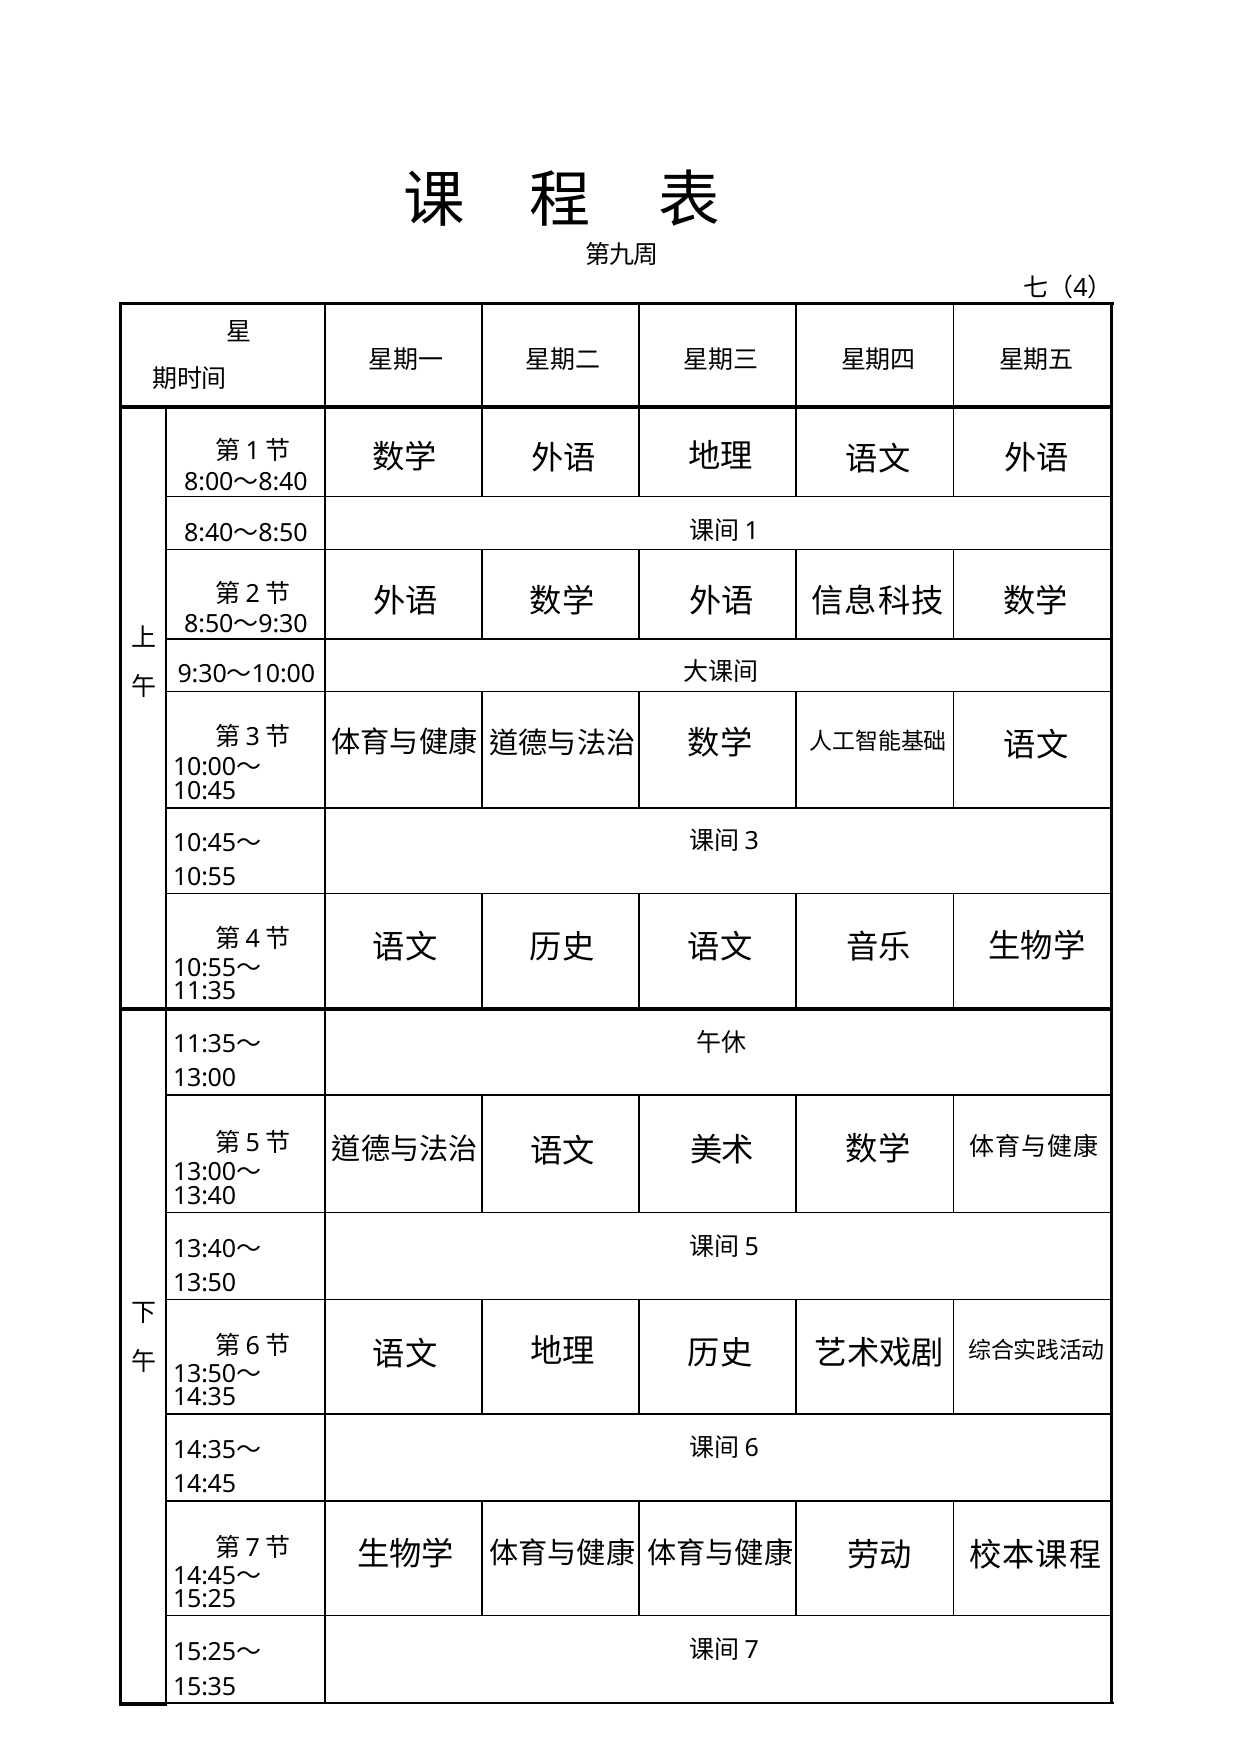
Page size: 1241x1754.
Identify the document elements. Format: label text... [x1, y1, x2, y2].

table_cell 音乐 [797, 894, 953, 1007]
table_cell 语文 [640, 894, 795, 1007]
table_cell 第1节 8:00～8:40 [167, 409, 324, 496]
table_cell 11:35～13:00 [167, 1011, 324, 1094]
table_cell 地理 [483, 1300, 638, 1413]
table_cell 第5节 13:00～13:40 [167, 1096, 324, 1212]
table_cell 人工智能基础 [797, 692, 953, 807]
table_cell 课间5 [326, 1213, 1110, 1298]
table_cell 外语 [326, 550, 481, 638]
table_header 星期一 [326, 305, 481, 405]
table_cell 语文 [326, 894, 481, 1007]
table_cell 数学 [640, 692, 795, 807]
table_cell 道德与法治 [326, 1096, 481, 1212]
table_cell 信息科技 [797, 550, 953, 638]
table_header 星期四 [797, 305, 953, 405]
table_cell 15:25～15:35 [167, 1616, 324, 1702]
table_cell 第6节 13:50～14:35 [167, 1300, 324, 1413]
table_cell 下 午 [122, 1011, 165, 1702]
text 第九周 [585, 237, 1116, 271]
table_cell 14:35～14:45 [167, 1415, 324, 1500]
table_cell 历史 [640, 1300, 795, 1413]
table_cell 外语 [954, 409, 1110, 496]
table_cell 课间1 [326, 497, 1110, 548]
table_cell 外语 [483, 409, 638, 496]
table_cell 第7节 14:45～15:25 [167, 1502, 324, 1614]
table_cell 体育与健康 [483, 1502, 638, 1614]
table_cell 10:45～10:55 [167, 809, 324, 893]
table_cell 第2节 8:50～9:30 [167, 550, 324, 638]
table_cell 美术 [640, 1096, 795, 1212]
table_cell 艺术戏剧 [797, 1300, 953, 1413]
table_cell 语文 [797, 409, 953, 496]
table_cell 数学 [797, 1096, 953, 1212]
table_cell 语文 [954, 692, 1110, 807]
table_header 星期三 [640, 305, 795, 405]
table_cell 大课间 [326, 640, 1110, 691]
table_cell 午休 [326, 1011, 1110, 1094]
table_cell 道德与法治 [483, 692, 638, 807]
table_cell 数学 [326, 409, 481, 496]
table_cell 13:40～13:50 [167, 1213, 324, 1298]
table_cell 体育与健康 [640, 1502, 795, 1614]
table_cell 劳动 [797, 1502, 953, 1614]
table_cell 外语 [640, 550, 795, 638]
table_cell 课间6 [326, 1415, 1110, 1500]
table_cell 语文 [483, 1096, 638, 1212]
table_cell 地理 [640, 409, 795, 496]
table_cell 生物学 [326, 1502, 481, 1614]
text 七（4） [120, 275, 1112, 302]
text 课 程 表 [403, 159, 1116, 237]
table_cell 校本课程 [954, 1502, 1110, 1614]
table_cell 综合实践活动 [954, 1300, 1110, 1413]
table_header 星期二 [483, 305, 638, 405]
table_cell 语文 [326, 1300, 481, 1413]
table_cell 8:40～8:50 [167, 497, 324, 548]
table_cell 数学 [954, 550, 1110, 638]
table_cell 数学 [483, 550, 638, 638]
table_cell 第3节 10:00～10:45 [167, 692, 324, 807]
table_cell 课间3 [326, 809, 1110, 893]
table_cell 第4节 10:55～11:35 [167, 894, 324, 1007]
table_cell 体育与健康 [326, 692, 481, 807]
table_cell 9:30～10:00 [167, 640, 324, 691]
table_cell 课间7 [326, 1616, 1110, 1702]
table_cell 生物学 [954, 894, 1110, 1007]
table_cell 体育与健康 [954, 1096, 1110, 1212]
table_cell 历史 [483, 894, 638, 1007]
table_header 星期五 [954, 305, 1110, 405]
table_cell 上 午 [122, 409, 165, 1007]
table_header 星期时间 [122, 305, 324, 405]
